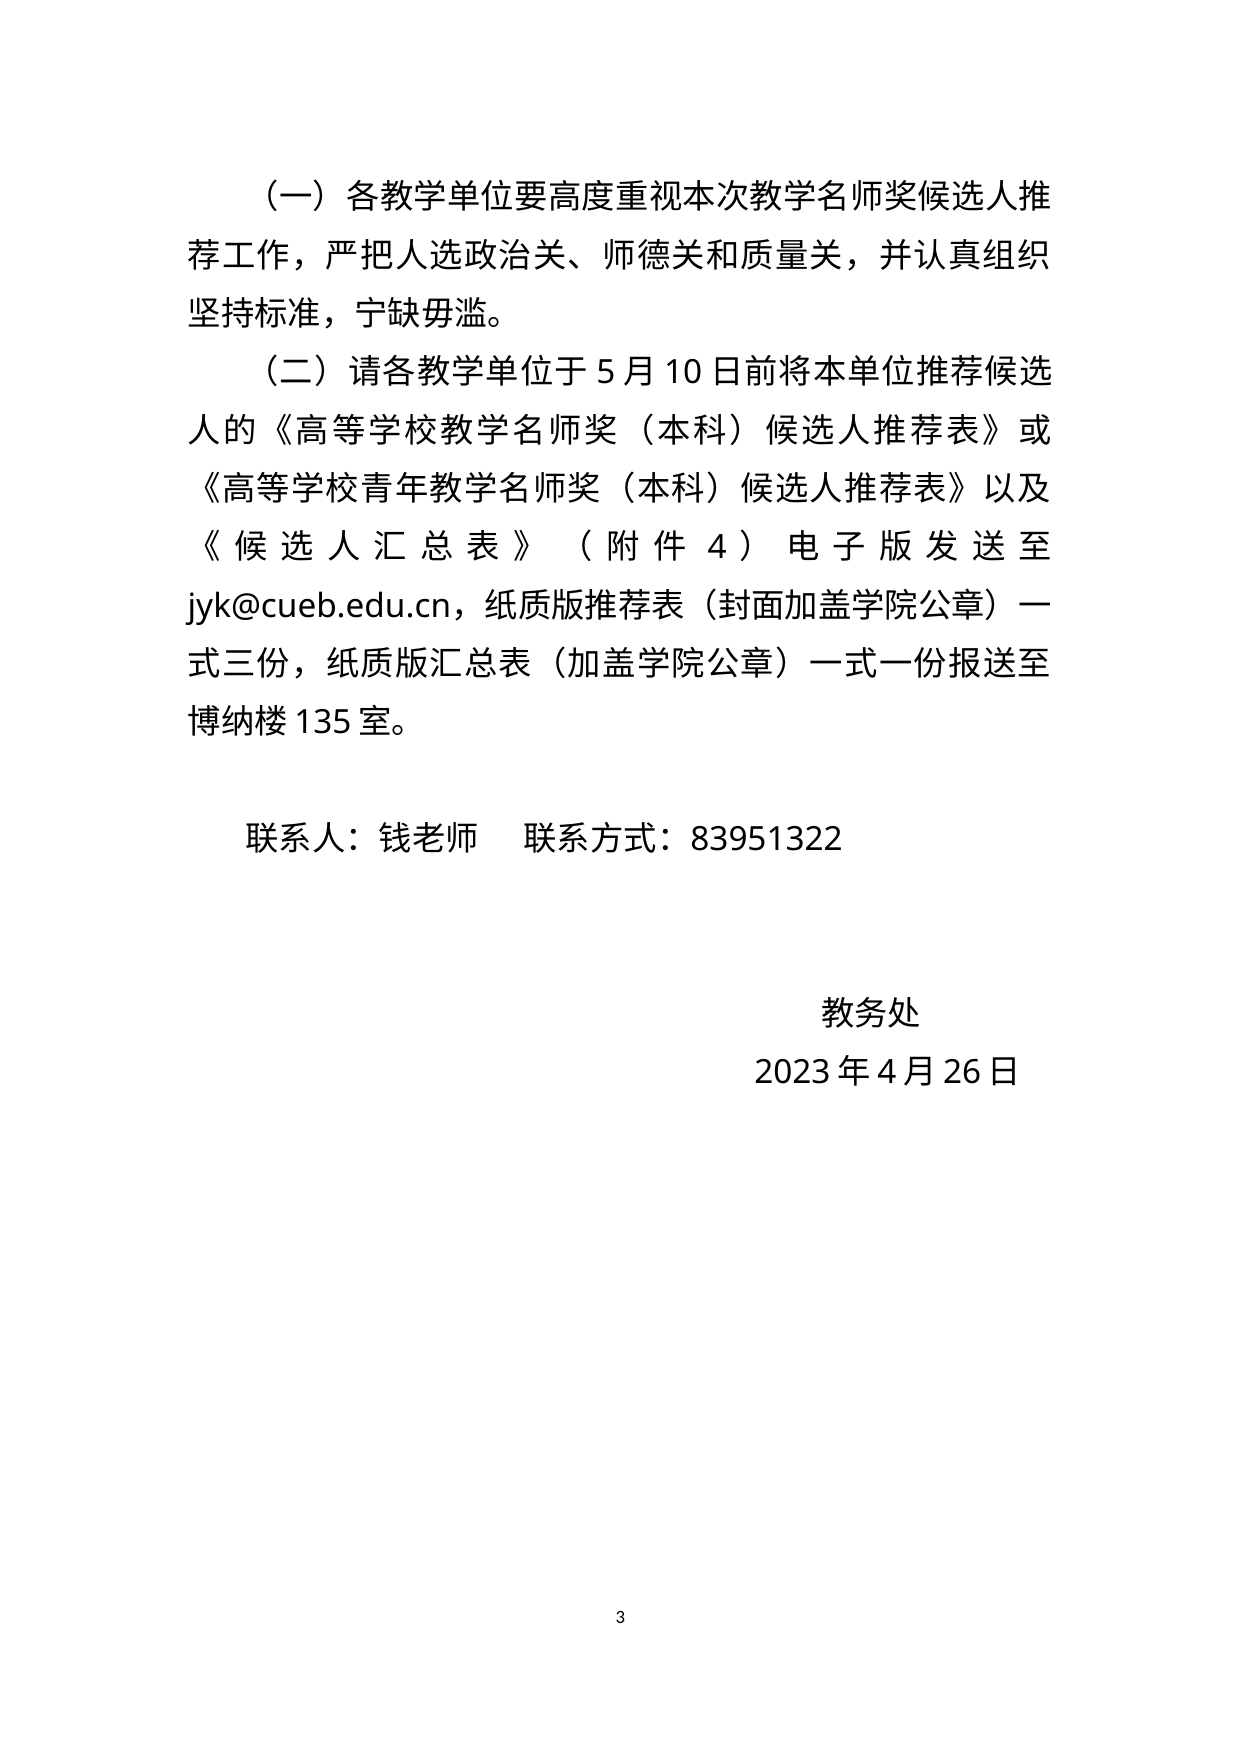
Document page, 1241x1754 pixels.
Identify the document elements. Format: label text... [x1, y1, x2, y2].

text 联系人：钱老师 联系方式：83951322 [187, 804, 1053, 862]
text 教务处 [187, 979, 1053, 1037]
text （二）请各教学单位于5月10日前将本单位推荐候选人的《高等学校教学名师奖（本科）候选人推荐表》或《高等学校青年教学名师奖（本科）候选人推荐表》以及《候选人汇总表》（附件4）电子版发送至jyk@cueb.edu.cn，纸质版推荐表（封面加盖学院公章）一式三份，纸质版汇总表（加盖学院公章）一式一份报送至博纳楼135室。 [187, 337, 1053, 745]
text 2023年4月26日 [187, 1037, 1053, 1095]
text （一）各教学单位要高度重视本次教学名师奖候选人推荐工作，严把人选政治关、师德关和质量关，并认真组织，坚持标准，宁缺毋滥。 [187, 162, 1053, 337]
